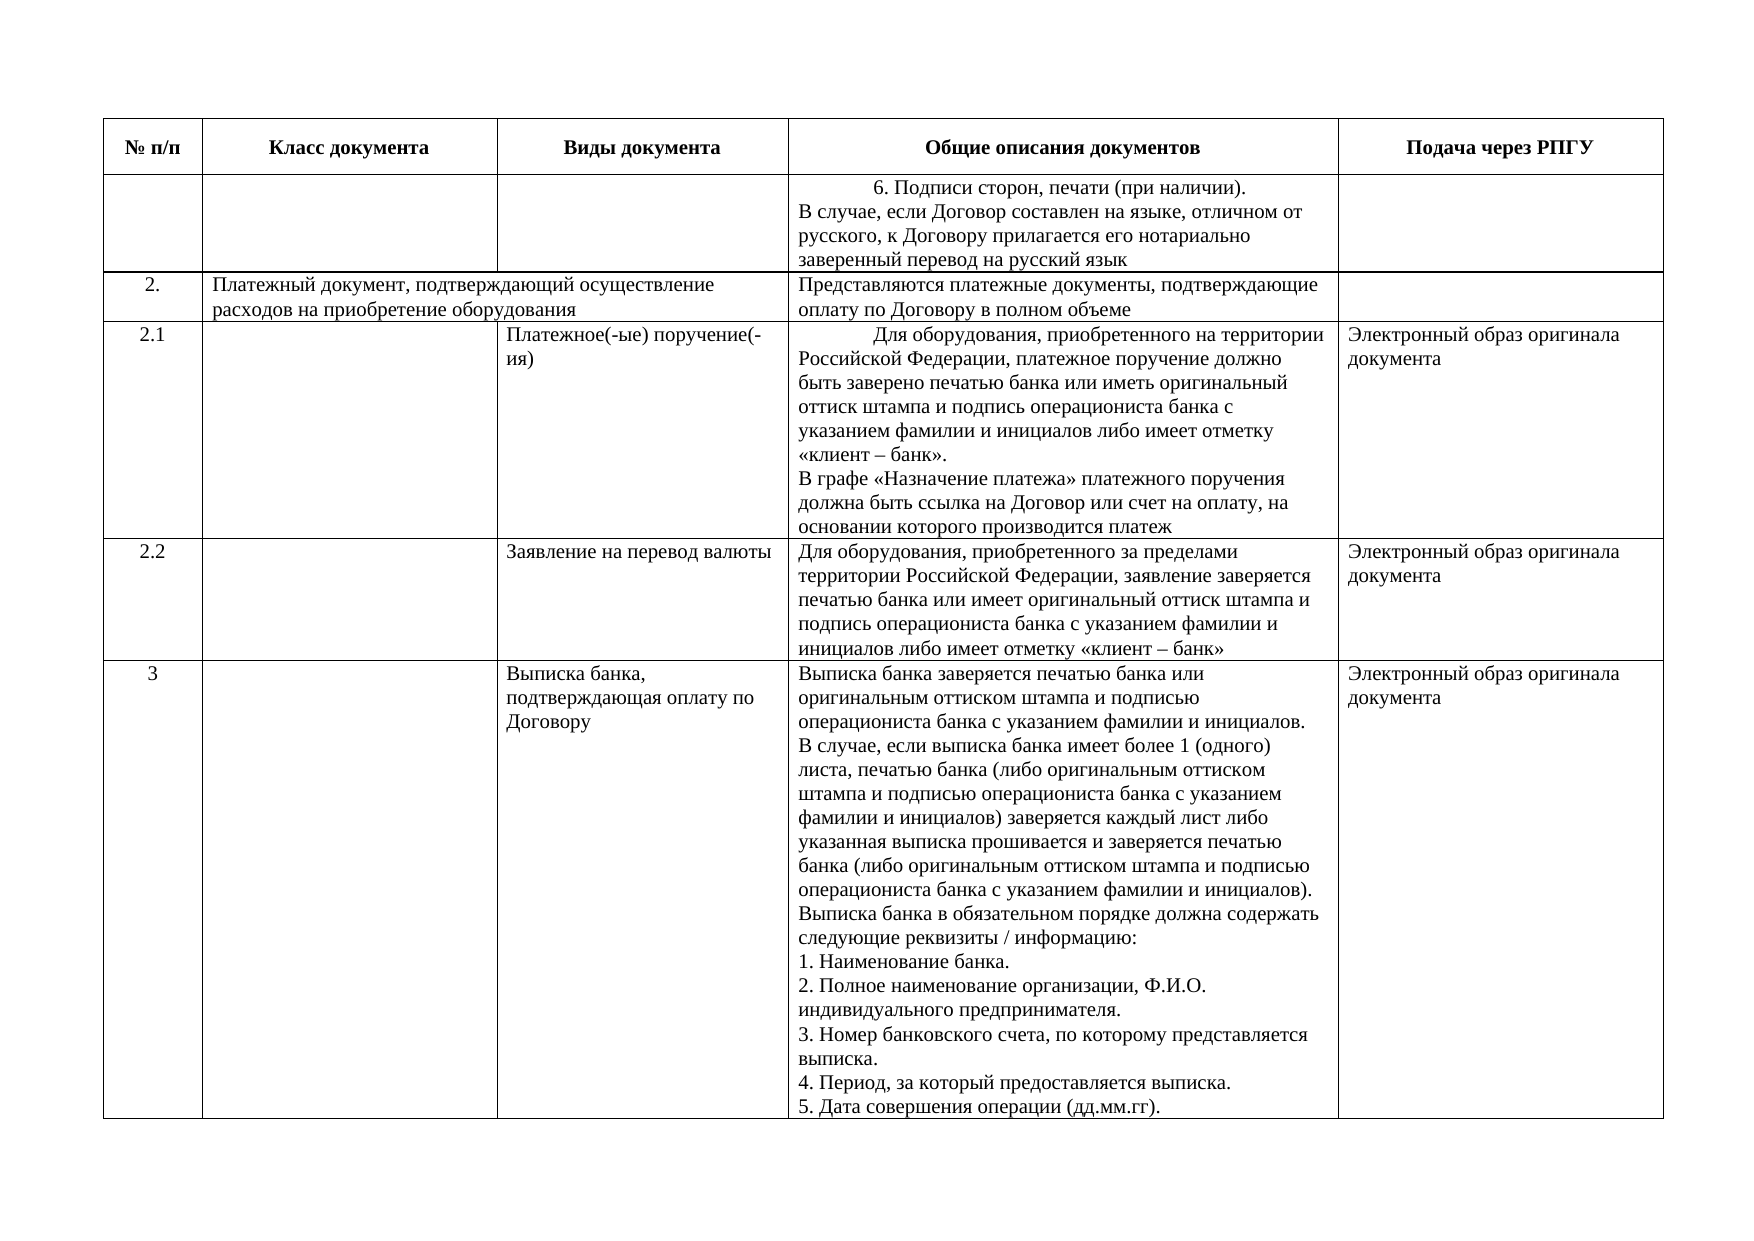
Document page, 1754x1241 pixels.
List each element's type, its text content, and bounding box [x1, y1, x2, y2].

table_cell 2.2 [104, 539, 202, 659]
table_cell Заявление на перевод валюты [498, 539, 788, 659]
table_cell [203, 539, 497, 659]
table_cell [498, 175, 788, 271]
table_cell Электронный образ оригинала документа [1339, 661, 1663, 1118]
table_cell 2. [104, 273, 202, 321]
table_header Класс документа [203, 119, 497, 174]
table_cell Для оборудования, приобретенного за пределами территории Российской Федерации, заявление заверяется печатью банка или имеет оригинальный оттиск штампа и подпись операциониста банка с указанием фамилии и инициалов либо имеет отметку «клиент – банк» [789, 539, 1338, 659]
table_cell [203, 322, 497, 538]
table_cell Платежный документ, подтверждающий осуществление расходов на приобретение оборудования [203, 273, 788, 321]
table_cell Для оборудования, приобретенного на территории Российской Федерации, платежное поручение должно быть заверено печатью банка или иметь оригинальный оттиск штампа и подпись операциониста банка с указанием фамилии и инициалов либо имеет отметку «клиент – банк». В графе «Назначение платежа» платежного поручения должна быть ссылка на Договор или счет на оплату, на основании которого производится платеж [789, 322, 1338, 538]
table_header № п/п [104, 119, 202, 174]
table_cell [203, 175, 497, 271]
table_cell Представляются платежные документы, подтверждающие оплату по Договору в полном объеме [789, 273, 1338, 321]
table_header Общие описания документов [789, 119, 1338, 174]
table_cell [1339, 273, 1663, 321]
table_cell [1339, 175, 1663, 271]
table_cell Электронный образ оригинала документа [1339, 322, 1663, 538]
table_header Подача через РПГУ [1339, 119, 1663, 174]
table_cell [789, 661, 1338, 1118]
table_cell 2.1 [104, 322, 202, 538]
table_cell [203, 661, 497, 1118]
table_header Виды документа [498, 119, 788, 174]
table_cell Электронный образ оригинала документа [1339, 539, 1663, 659]
table_cell 1. [104, 175, 202, 271]
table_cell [789, 175, 1338, 271]
table_cell 3 [104, 661, 202, 1118]
table_cell Платежное(-ые) поручение(-ия) [498, 322, 788, 538]
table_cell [498, 661, 788, 1118]
